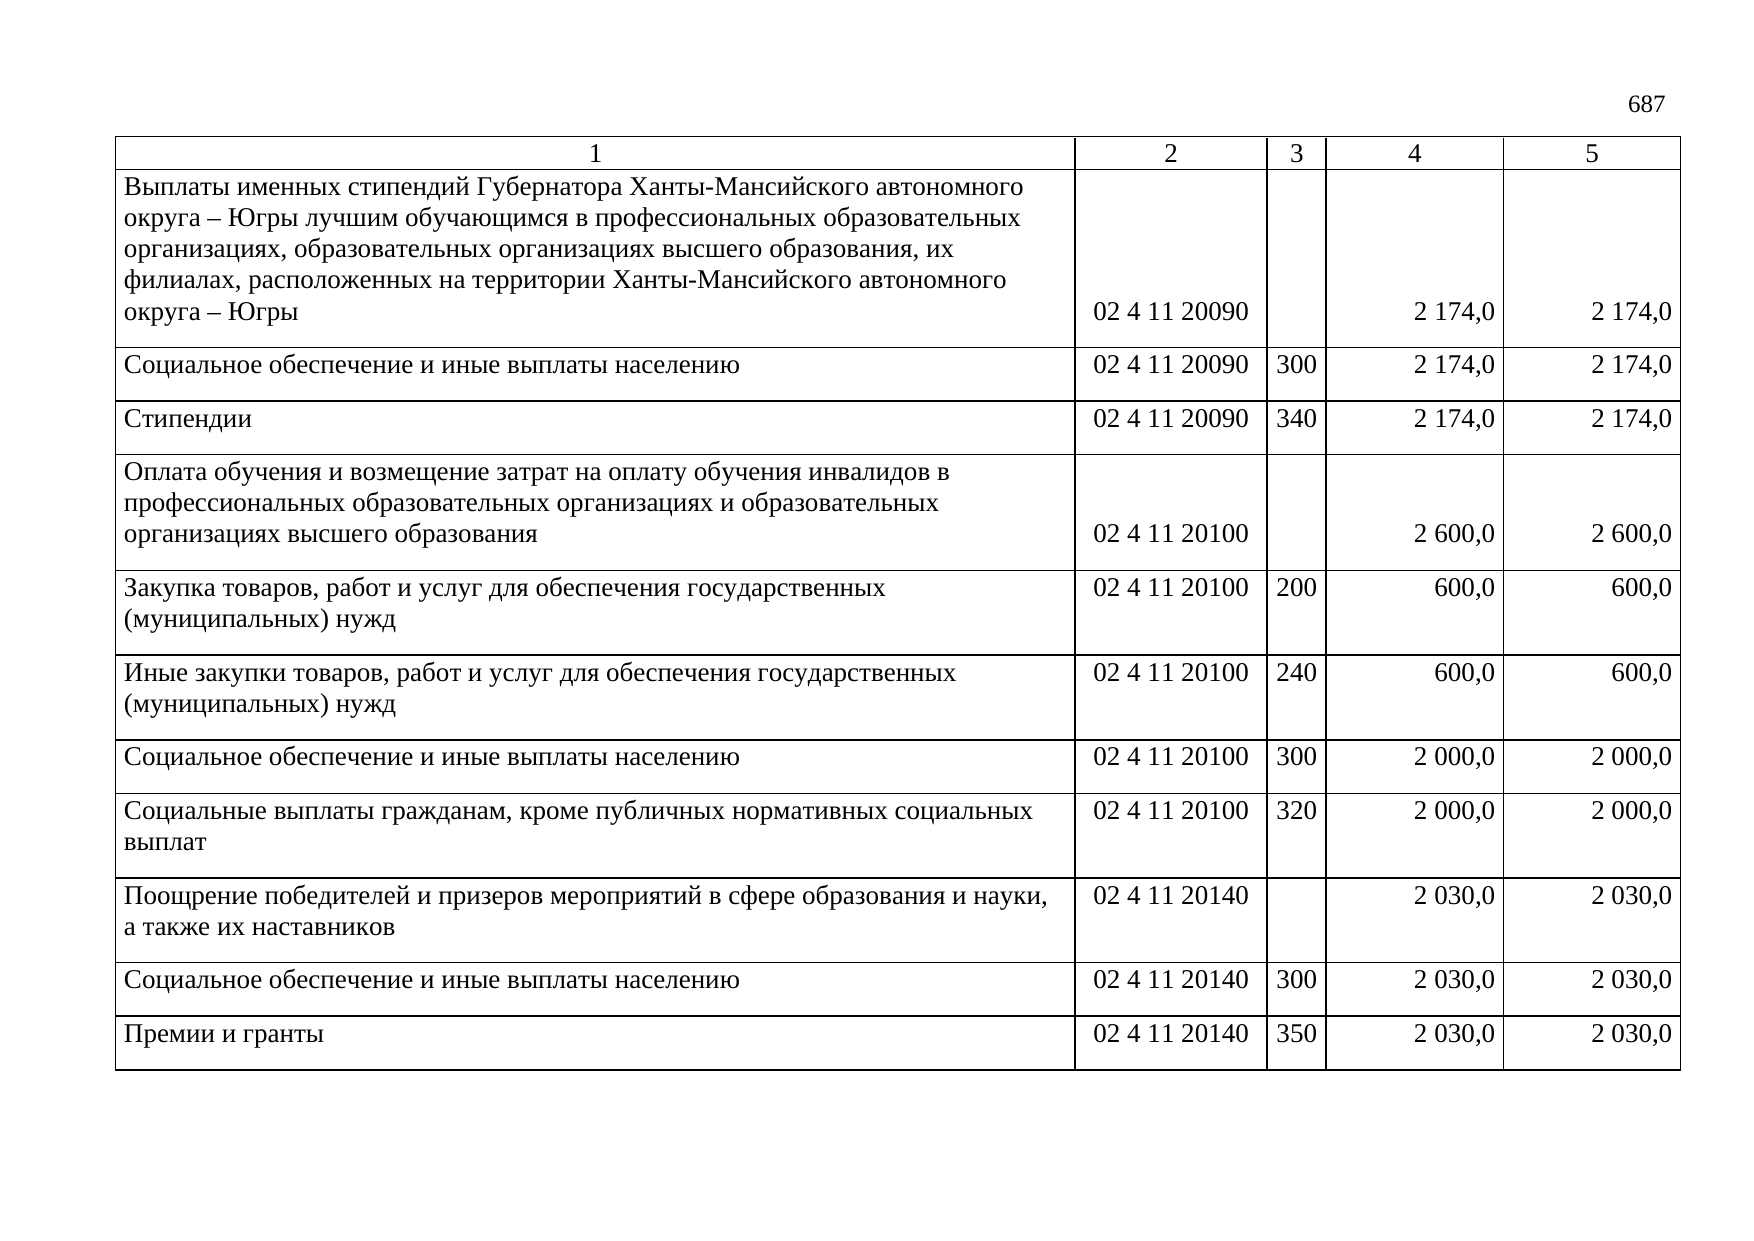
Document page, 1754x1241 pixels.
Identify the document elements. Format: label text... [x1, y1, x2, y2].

table_cell 200 [1268, 571, 1325, 654]
table_cell 02 4 11 20140 [1076, 879, 1266, 962]
table_cell 300 [1268, 963, 1325, 1015]
table_cell 02 4 11 20100 [1076, 571, 1266, 654]
table_cell Иные закупки товаров, работ и услуг для обеспечения государственных (муниципальных) нужд [116, 656, 1074, 739]
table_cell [116, 963, 1074, 1015]
table_cell Социальное обеспечение и иные выплаты населению [116, 348, 1074, 400]
table_cell Стипендии [116, 402, 1074, 454]
table_cell 2 600,0 [1504, 455, 1680, 569]
table_header 5 [1504, 137, 1680, 168]
table_cell 02 4 11 20090 [1076, 402, 1266, 454]
table_cell 2 030,0 [1504, 879, 1680, 962]
table_cell 02 4 11 20090 [1076, 348, 1266, 400]
table_cell 02 4 11 20100 [1076, 794, 1266, 877]
table_cell [1268, 455, 1325, 569]
table_cell 320 [1268, 794, 1325, 877]
table_cell 600,0 [1504, 571, 1680, 654]
table_cell 02 4 11 20100 [1076, 741, 1266, 792]
table_cell 2 174,0 [1327, 170, 1503, 347]
table_cell 2 600,0 [1327, 455, 1503, 569]
table_header 1 [116, 137, 1075, 168]
table_cell 02 4 11 20140 [1076, 963, 1266, 1015]
table_header 3 [1268, 137, 1326, 168]
table_cell 02 4 11 20100 [1076, 656, 1266, 739]
table_cell 2 174,0 [1504, 402, 1680, 454]
table_header 4 [1327, 137, 1503, 168]
table_cell 2 030,0 [1504, 1017, 1680, 1069]
table_cell [1268, 879, 1325, 962]
table_cell 300 [1268, 741, 1325, 792]
table_cell 2 000,0 [1504, 794, 1680, 877]
table_cell 2 030,0 [1327, 1017, 1503, 1069]
table_cell 350 [1268, 1017, 1325, 1069]
table_cell 600,0 [1327, 656, 1503, 739]
table_cell 2 030,0 [1327, 879, 1503, 962]
table_cell 02 4 11 20090 [1076, 170, 1266, 347]
table_cell Социальное обеспечение и иные выплаты населению [116, 741, 1074, 792]
table_cell 240 [1268, 656, 1325, 739]
table_cell 2 030,0 [1327, 963, 1503, 1015]
table_cell Закупка товаров, работ и услуг для обеспечения государственных (муниципальных) нужд [116, 571, 1074, 654]
table_cell Премии и гранты [116, 1017, 1074, 1069]
table_cell 2 000,0 [1504, 741, 1680, 792]
table_cell 02 4 11 20140 [1076, 1017, 1266, 1069]
table_cell 2 000,0 [1327, 741, 1503, 792]
table_cell 2 000,0 [1327, 794, 1503, 877]
table_cell 340 [1268, 402, 1325, 454]
table_cell 2 174,0 [1504, 170, 1680, 347]
table_cell 600,0 [1327, 571, 1503, 654]
table_cell Оплата обучения и возмещение затрат на оплату обучения инвалидов в профессиональных образовательных организациях и образовательных организациях высшего образования [116, 455, 1074, 569]
table_cell 02 4 11 20100 [1076, 455, 1266, 569]
table_cell Выплаты именных стипендий Губернатора Ханты-Мансийского автономного округа – Югры лучшим обучающимся в профессиональных образовательных организациях, образовательных организациях высшего образования, их филиалах, расположенных на территории Ханты-Мансийского автономного округа – Югры [116, 170, 1074, 347]
table_cell 300 [1268, 348, 1325, 400]
table_cell [1268, 170, 1325, 347]
table_cell 600,0 [1504, 656, 1680, 739]
table_cell 2 030,0 [1504, 963, 1680, 1015]
table_cell 2 174,0 [1327, 348, 1503, 400]
table_header 2 [1076, 137, 1267, 168]
table_cell Социальные выплаты гражданам, кроме публичных нормативных социальных выплат [116, 794, 1074, 877]
table_cell Поощрение победителей и призеров мероприятий в сфере образования и науки, а также их наставников [116, 879, 1074, 962]
table_cell 2 174,0 [1504, 348, 1680, 400]
table_cell 2 174,0 [1327, 402, 1503, 454]
